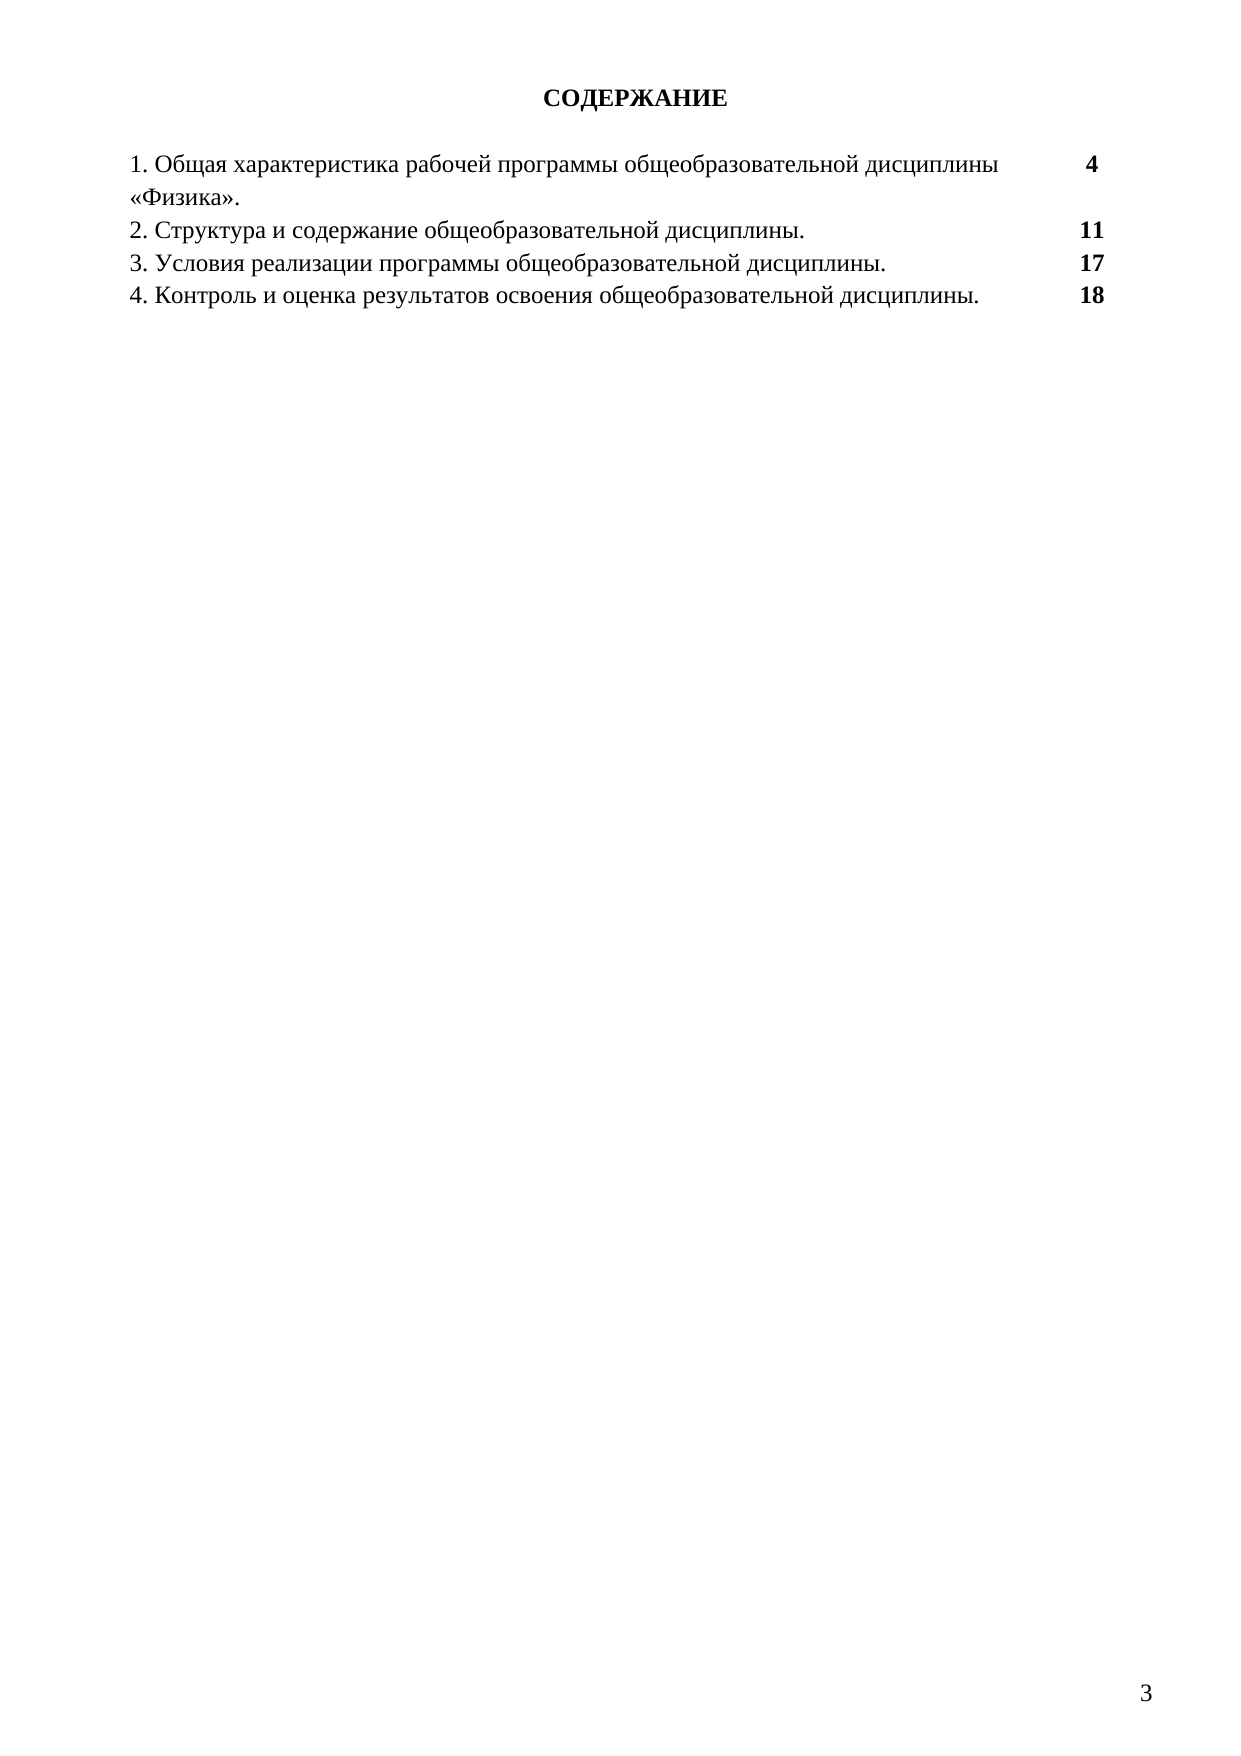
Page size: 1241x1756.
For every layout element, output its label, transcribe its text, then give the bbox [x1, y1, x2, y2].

table_cell 2. Структура и содержание общеобразовательной дисциплины. [118, 215, 1033, 248]
table_cell 11 [1033, 215, 1151, 248]
table_cell 17 [1033, 248, 1151, 280]
table_cell 18 [1033, 280, 1151, 313]
table_cell 3. Условия реализации программы общеобразовательной дисциплины. [118, 248, 1033, 280]
table_cell 4. Контроль и оценка результатов освоения общеобразовательной дисциплины. [118, 280, 1033, 313]
text СОДЕРЖАНИЕ [118, 83, 1152, 112]
table_header 1. Общая характеристика рабочей программы общеобразовательной дисциплины «Физика». [118, 149, 1033, 215]
table_header 4 [1033, 149, 1151, 215]
